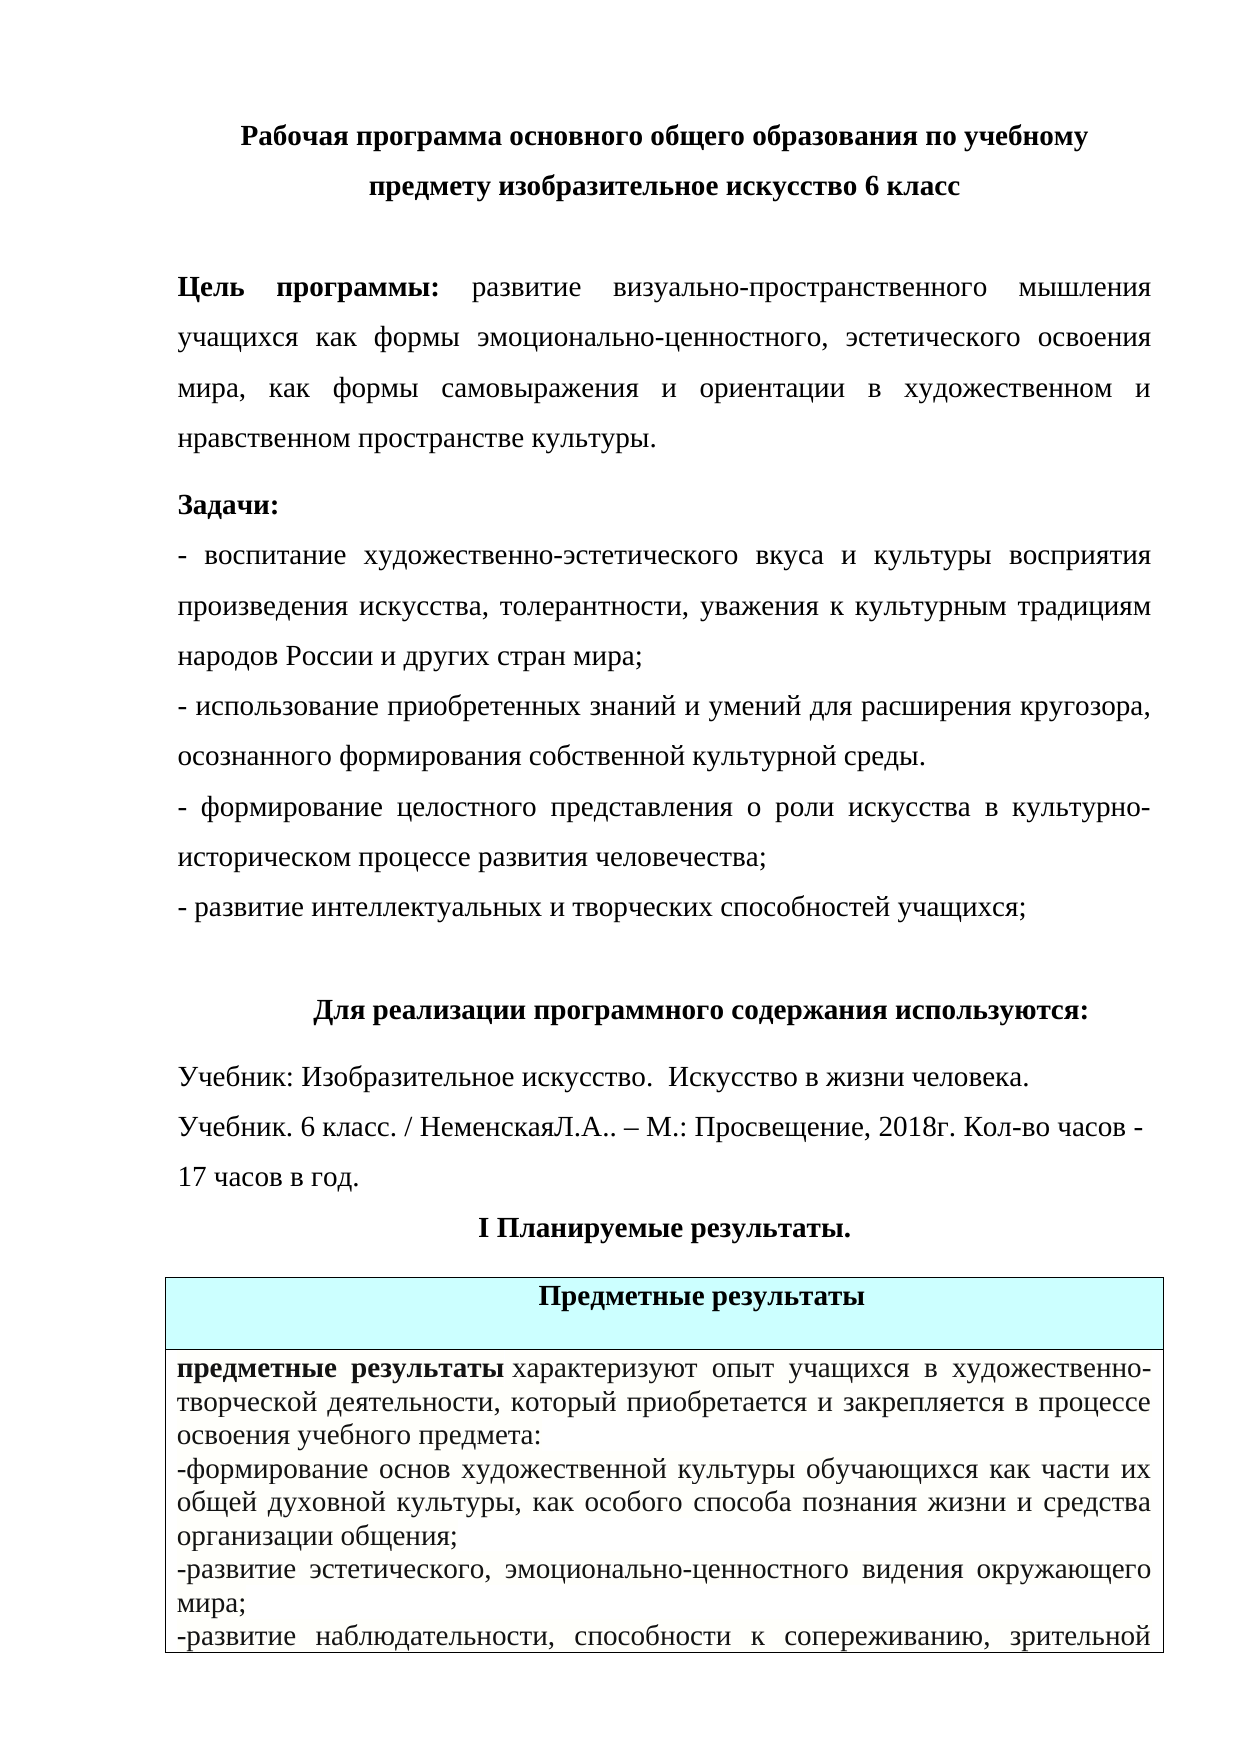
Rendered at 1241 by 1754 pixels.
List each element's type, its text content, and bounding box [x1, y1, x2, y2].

text - использование приобретенных знаний и умений для расширения кругозора, осознанного формирования собственной культурной среды. [177, 688, 1152, 772]
text Цель программы: развитие визуально-пространственного мышления учащихся как формы эмоционально-ценностного, эстетического освоения мира, как формы самовыражения и ориентации в художественном и нравственном пространстве культуры. [177, 269, 1152, 453]
text Для реализации программного содержания используются: [177, 992, 1152, 1026]
text Задачи: [177, 487, 1152, 521]
text - развитие интеллектуальных и творческих способностей учащихся; [177, 889, 1152, 923]
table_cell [166, 1350, 1163, 1652]
text Рабочая программа основного общего образования по учебному предмету изобразительное искусство 6 класс [177, 118, 1152, 202]
text - воспитание художественно-эстетического вкуса и культуры восприятия произведения искусства, толерантности, уважения к культурным традициям народов России и других стран мира; [177, 537, 1152, 671]
table_header Предметные результаты [166, 1278, 1163, 1349]
text Учебник: Изобразительное искусство. Искусство в жизни человека. Учебник. 6 класс. / НеменскаяЛ.А.. – М.: Просвещение, 2018г. Кол-во часов -17 часов в год. [177, 1059, 1152, 1193]
text - формирование целостного представления о роли искусства в культурно-историческом процессе развития человечества; [177, 789, 1152, 873]
text I Планируемые результаты. [177, 1210, 1152, 1243]
